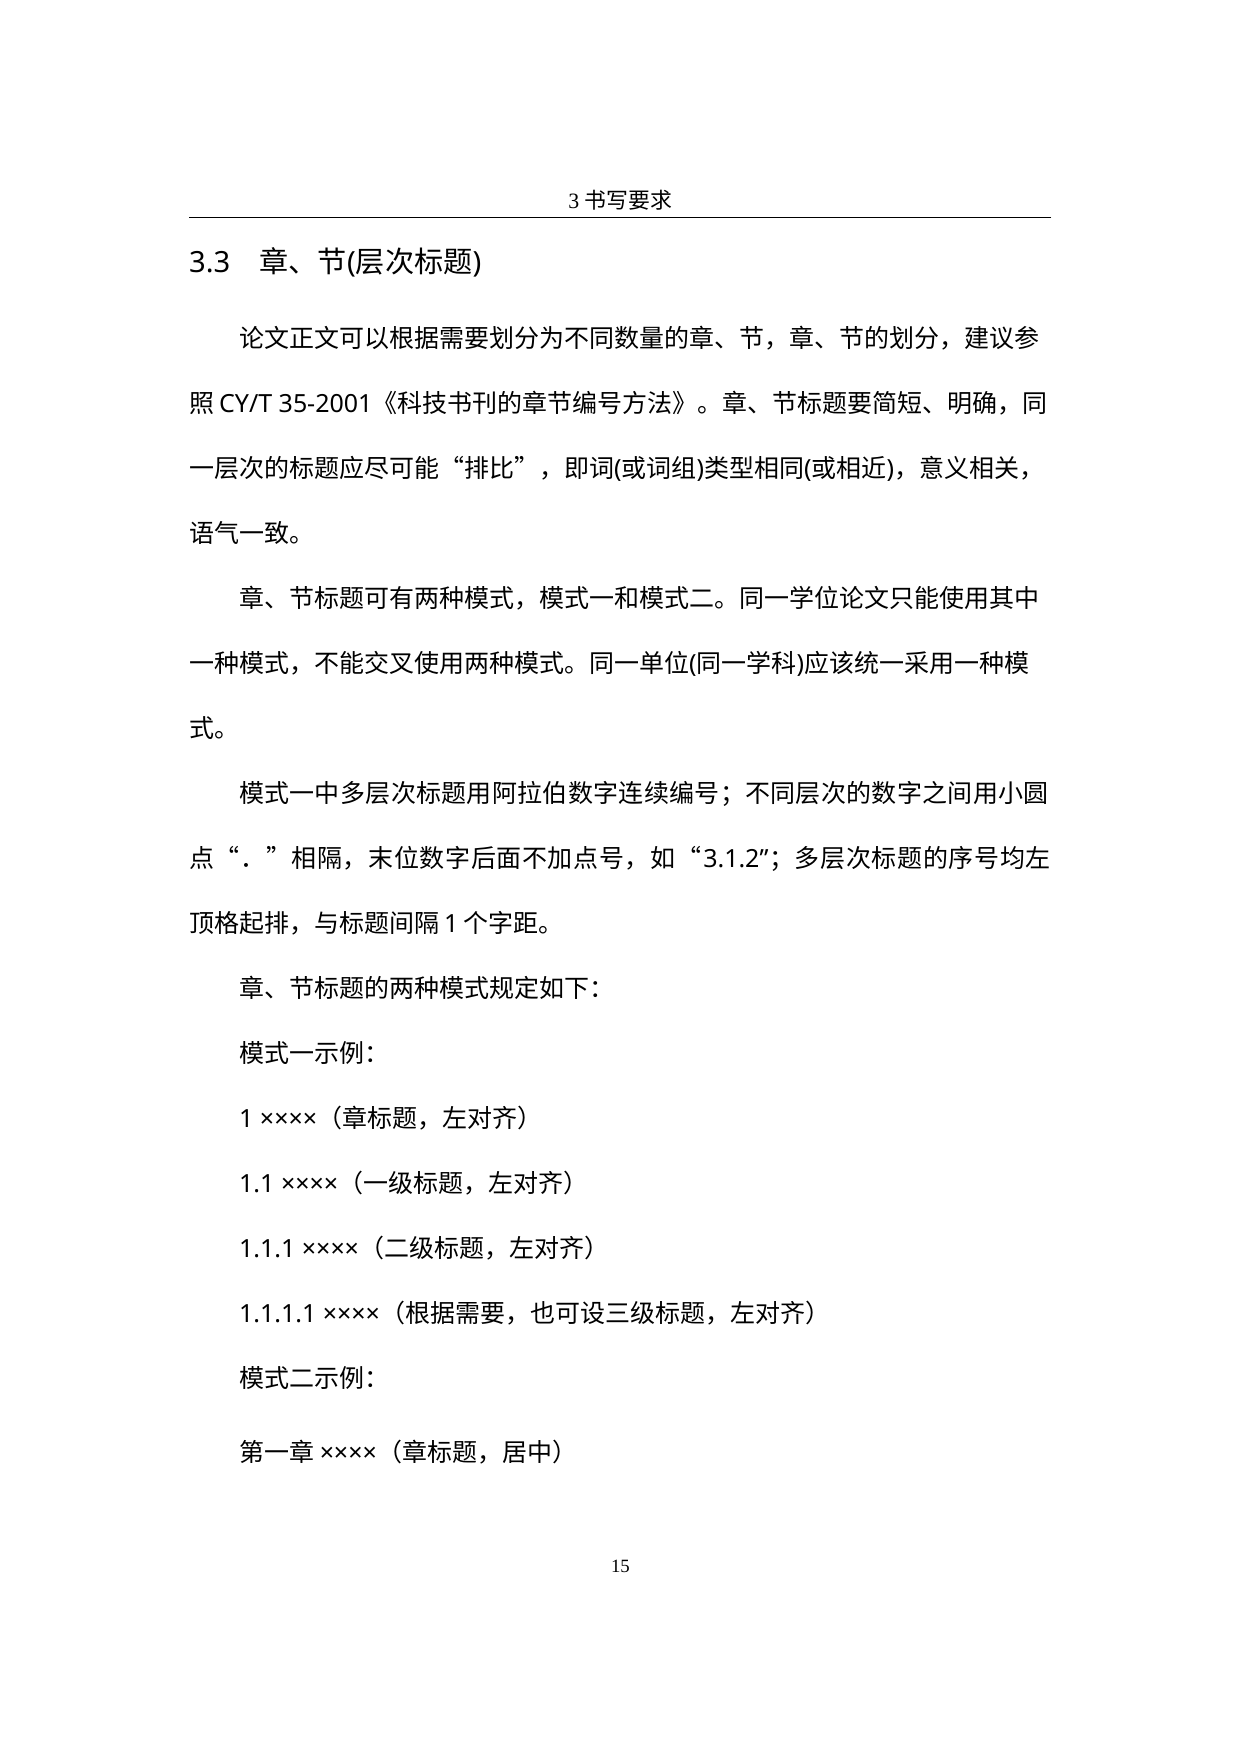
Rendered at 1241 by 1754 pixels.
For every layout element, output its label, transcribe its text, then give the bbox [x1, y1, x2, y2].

text 1.1.1.1 ××××（根据需要，也可设三级标题，左对齐） [189, 1279, 1051, 1344]
text 1.1 ××××（一级标题，左对齐） [189, 1149, 1051, 1214]
text 章、节标题的两种模式规定如下： [189, 954, 1051, 1019]
text 第一章 ××××（章标题，居中） [189, 1418, 1051, 1483]
text 1 ××××（章标题，左对齐） [189, 1084, 1051, 1149]
text 章、节标题可有两种模式，模式一和模式二。同一学位论文只能使用其中一种模式，不能交叉使用两种模式。同一单位(同一学科)应该统一采用一种模式。 [189, 564, 1051, 759]
text 3.3 章、节(层次标题) [189, 227, 1051, 292]
text 模式一中多层次标题用阿拉伯数字连续编号；不同层次的数字之间用小圆点“．”相隔，末位数字后面不加点号，如“3.1.2”；多层次标题的序号均左顶格起排，与标题间隔1个字距。 [189, 759, 1051, 954]
text 论文正文可以根据需要划分为不同数量的章、节，章、节的划分，建议参照CY/T 35-2001《科技书刊的章节编号方法》。章、节标题要简短、明确，同一层次的标题应尽可能“排比”，即词(或词组)类型相同(或相近)，意义相关，语气一致。 [189, 304, 1051, 564]
text 模式二示例： [189, 1344, 1051, 1409]
text 1.1.1 ××××（二级标题，左对齐） [189, 1214, 1051, 1279]
text 模式一示例： [189, 1019, 1051, 1084]
